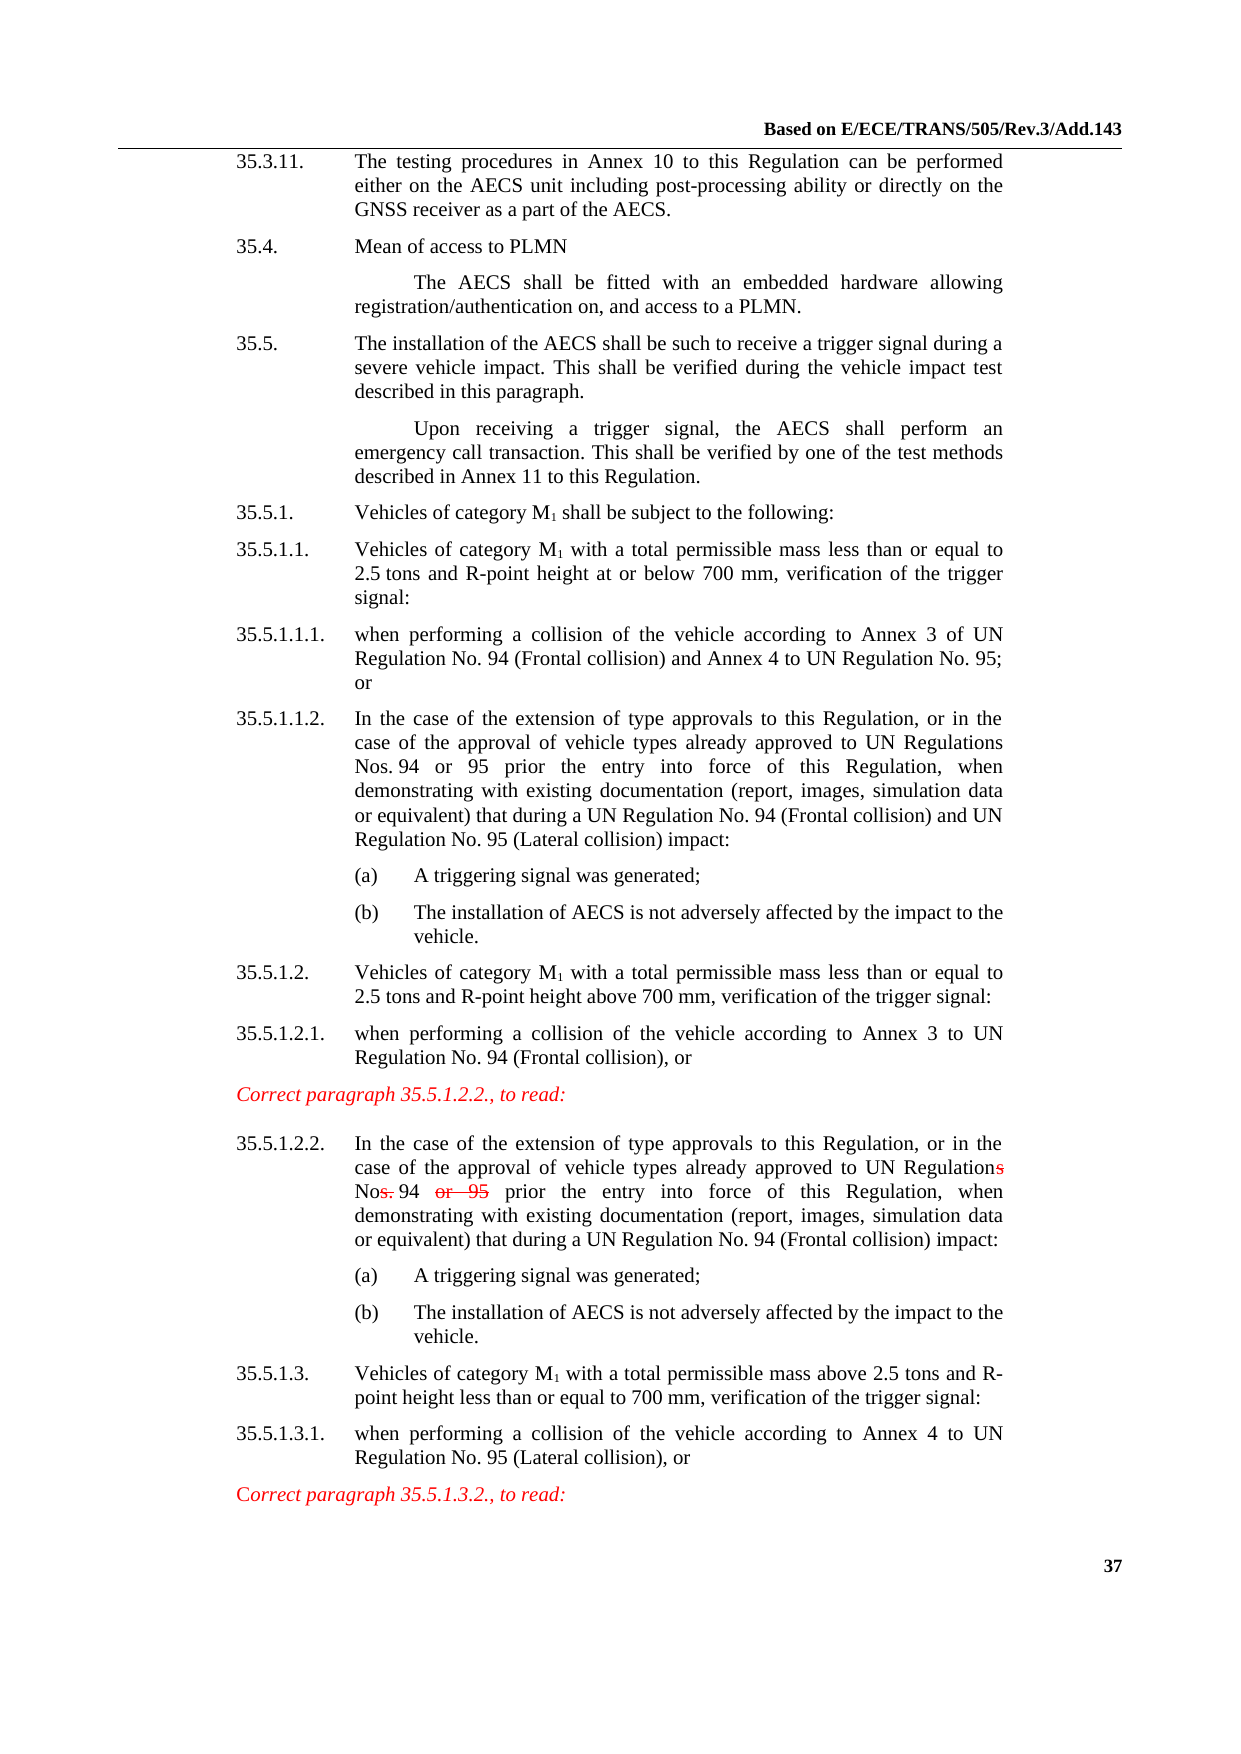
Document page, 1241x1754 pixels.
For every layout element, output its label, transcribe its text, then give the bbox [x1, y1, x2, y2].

text 35.5.1. Vehicles of category M1 shall be subject to the following: [236, 500, 1004, 524]
text (a) A triggering signal was generated; [354, 1263, 1004, 1287]
text 35.5.1.1. Vehicles of category M1 with a total permissible mass less than or equal to 2.5 tons and R-point height at or below 700 mm, verification of the trigger signal: [236, 537, 1004, 609]
text 35.5.1.1.1. when performing a collision of the vehicle according to Annex 3 of UN Regulation No. 94 (Frontal collision) and Annex 4 to UN Regulation No. 95; or [236, 622, 1004, 694]
text 35.5.1.1.2. In the case of the extension of type approvals to this Regulation, or in the case of the approval of vehicle types already approved to UN Regulations Nos. 94 or 95 prior the entry into force of this Regulation, when demonstrating with existing documentation (report, images, simulation data or equivalent) that during a UN Regulation No. 94 (Frontal collision) and UN Regulation No. 95 (Lateral collision) impact: [236, 706, 1004, 851]
text Upon receiving a trigger signal, the AECS shall perform an emergency call transaction. This shall be verified by one of the test methods described in Annex 11 to this Regulation. [354, 416, 1004, 488]
text 35.5. The installation of the AECS shall be such to receive a trigger signal during a severe vehicle impact. This shall be verified during the vehicle impact test described in this paragraph. [236, 331, 1004, 403]
text 35.5.1.3. Vehicles of category M1 with a total permissible mass above 2.5 tons and R-point height less than or equal to 700 mm, verification of the trigger signal: [236, 1361, 1004, 1409]
text Correct paragraph 35.5.1.2.2., to read: [236, 1082, 1009, 1106]
text Сorrect paragraph 35.5.1.3.2., to read: [236, 1482, 1004, 1506]
text 35.5.1.2.2. In the case of the extension of type approvals to this Regulation, or in the case of the approval of vehicle types already approved to UN Regulations Nos. 94 or 95 prior the entry into force of this Regulation, when demonstrating with existing documentation (report, images, simulation data or equivalent) that during a UN Regulation No. 94 (Frontal collision) impact: [236, 1131, 1004, 1251]
text 35.5.1.2.1. when performing a collision of the vehicle according to Annex 3 to UN Regulation No. 94 (Frontal collision), or [236, 1021, 1004, 1069]
text (b) The installation of AECS is not adversely affected by the impact to the vehicle. [354, 1300, 1004, 1348]
text (b) The installation of AECS is not adversely affected by the impact to the vehicle. [354, 900, 1004, 948]
text 35.5.1.3.1. when performing a collision of the vehicle according to Annex 4 to UN Regulation No. 95 (Lateral collision), or [236, 1421, 1004, 1469]
text 35.4. Mean of access to PLMN [236, 234, 1004, 258]
text 35.5.1.2. Vehicles of category M1 with a total permissible mass less than or equal to 2.5 tons and R-point height above 700 mm, verification of the trigger signal: [236, 960, 1004, 1008]
text The AECS shall be fitted with an embedded hardware allowing registration/authentication on, and access to a PLMN. [354, 270, 1004, 318]
text 35.3.11. The testing procedures in Annex 10 to this Regulation can be performed either on the AECS unit including post-processing ability or directly on the GNSS receiver as a part of the AECS. [236, 149, 1004, 221]
text (a) A triggering signal was generated; [354, 863, 1004, 887]
